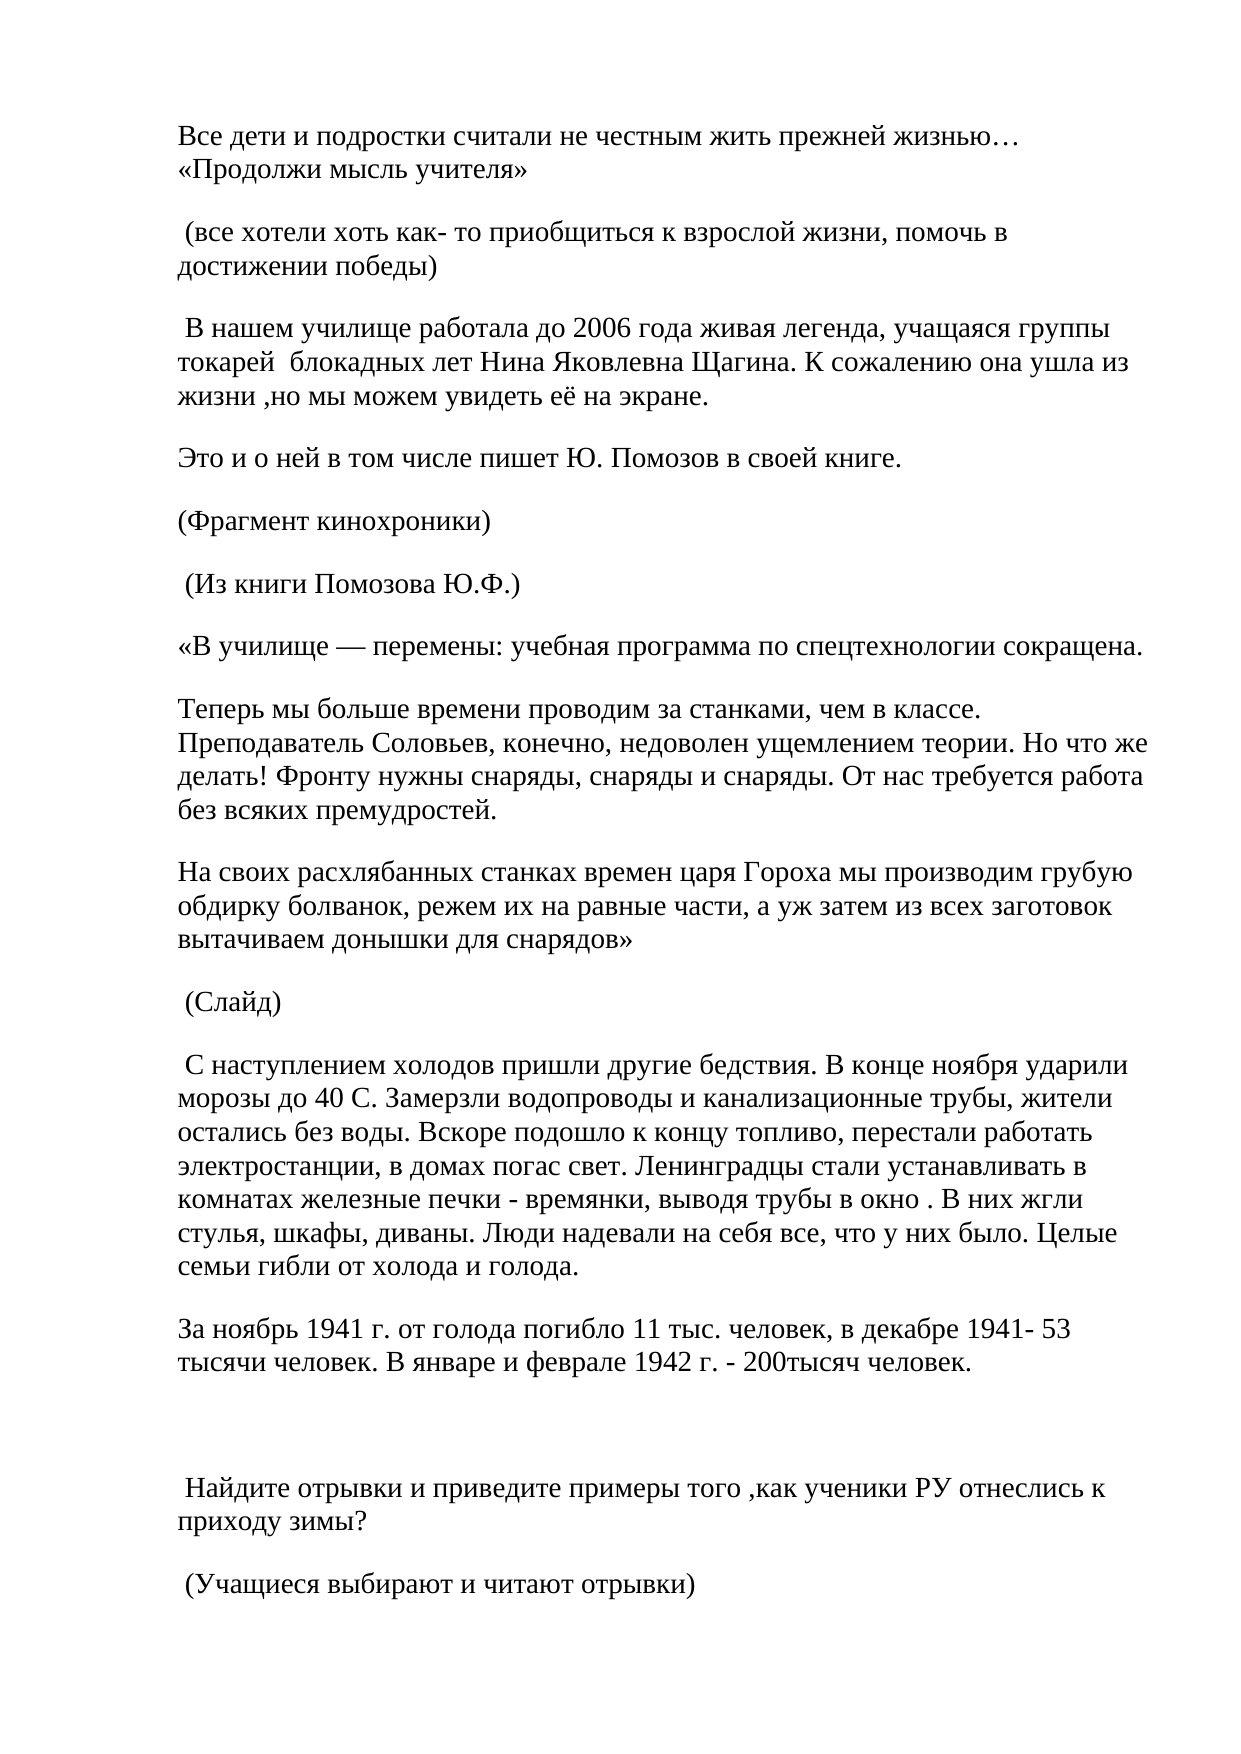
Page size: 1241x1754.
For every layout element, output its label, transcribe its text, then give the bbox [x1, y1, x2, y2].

text Теперь мы больше времени проводим за станками, чем в классе. Преподаватель Соловьев, конечно, недоволен ущемлением теории. Но что же делать! Фронту нужны снаряды, снаряды и снаряды. От нас требуется работа без всяких премудростей. [177, 691, 1152, 825]
text На своих расхлябанных станках времен царя Гороха мы производим грубую обдирку болванок, режем их на равные части, а уж затем из всех заготовок вытачиваем донышки для снарядов» [177, 854, 1152, 955]
text Все дети и подростки считали не честным жить прежней жизнью… «Продолжи мысль учителя» [177, 118, 1152, 185]
text (Из книги Помозова Ю.Ф.) [177, 566, 1152, 599]
text За ноябрь 1941 г. от голода погибло 11 тыс. человек, в декабре 1941- 53 тысячи человек. В январе и феврале 1942 г. - 200тысяч человек. [177, 1311, 1152, 1378]
text (все хотели хоть как- то приобщиться к взрослой жизни, помочь в достижении победы) [177, 214, 1152, 281]
text (Фрагмент кинохроники) [177, 503, 1152, 537]
text С наступлением холодов пришли другие бедствия. В конце ноября ударили морозы до 40 С. Замерзли водопроводы и канализационные трубы, жители остались без воды. Вскоре подошло к концу топливо, перестали работать электростанции, в домах погас свет. Ленинградцы стали устанавливать в комнатах железные печки - времянки, выводя трубы в окно . В них жгли стулья, шкафы, диваны. Люди надевали на себя все, что у них было. Целые семьи гибли от холода и голода. [177, 1047, 1152, 1282]
text Это и о ней в том числе пишет Ю. Помозов в своей книге. [177, 440, 1152, 474]
text «В училище — перемены: учебная программа по спецтехнологии сокращена. [177, 628, 1152, 662]
text (Слайд) [177, 984, 1152, 1018]
text (Учащиеся выбирают и читают отрывки) [177, 1566, 1152, 1600]
text В нашем училище работала до 2006 года живая легенда, учащаяся группы токарей блокадных лет Нина Яковлевна Щагина. К сожалению она ушла из жизни ,но мы можем увидеть её на экране. [177, 311, 1152, 411]
text Найдите отрывки и приведите примеры того ,как ученики РУ отнеслись к приходу зимы? [177, 1470, 1152, 1537]
